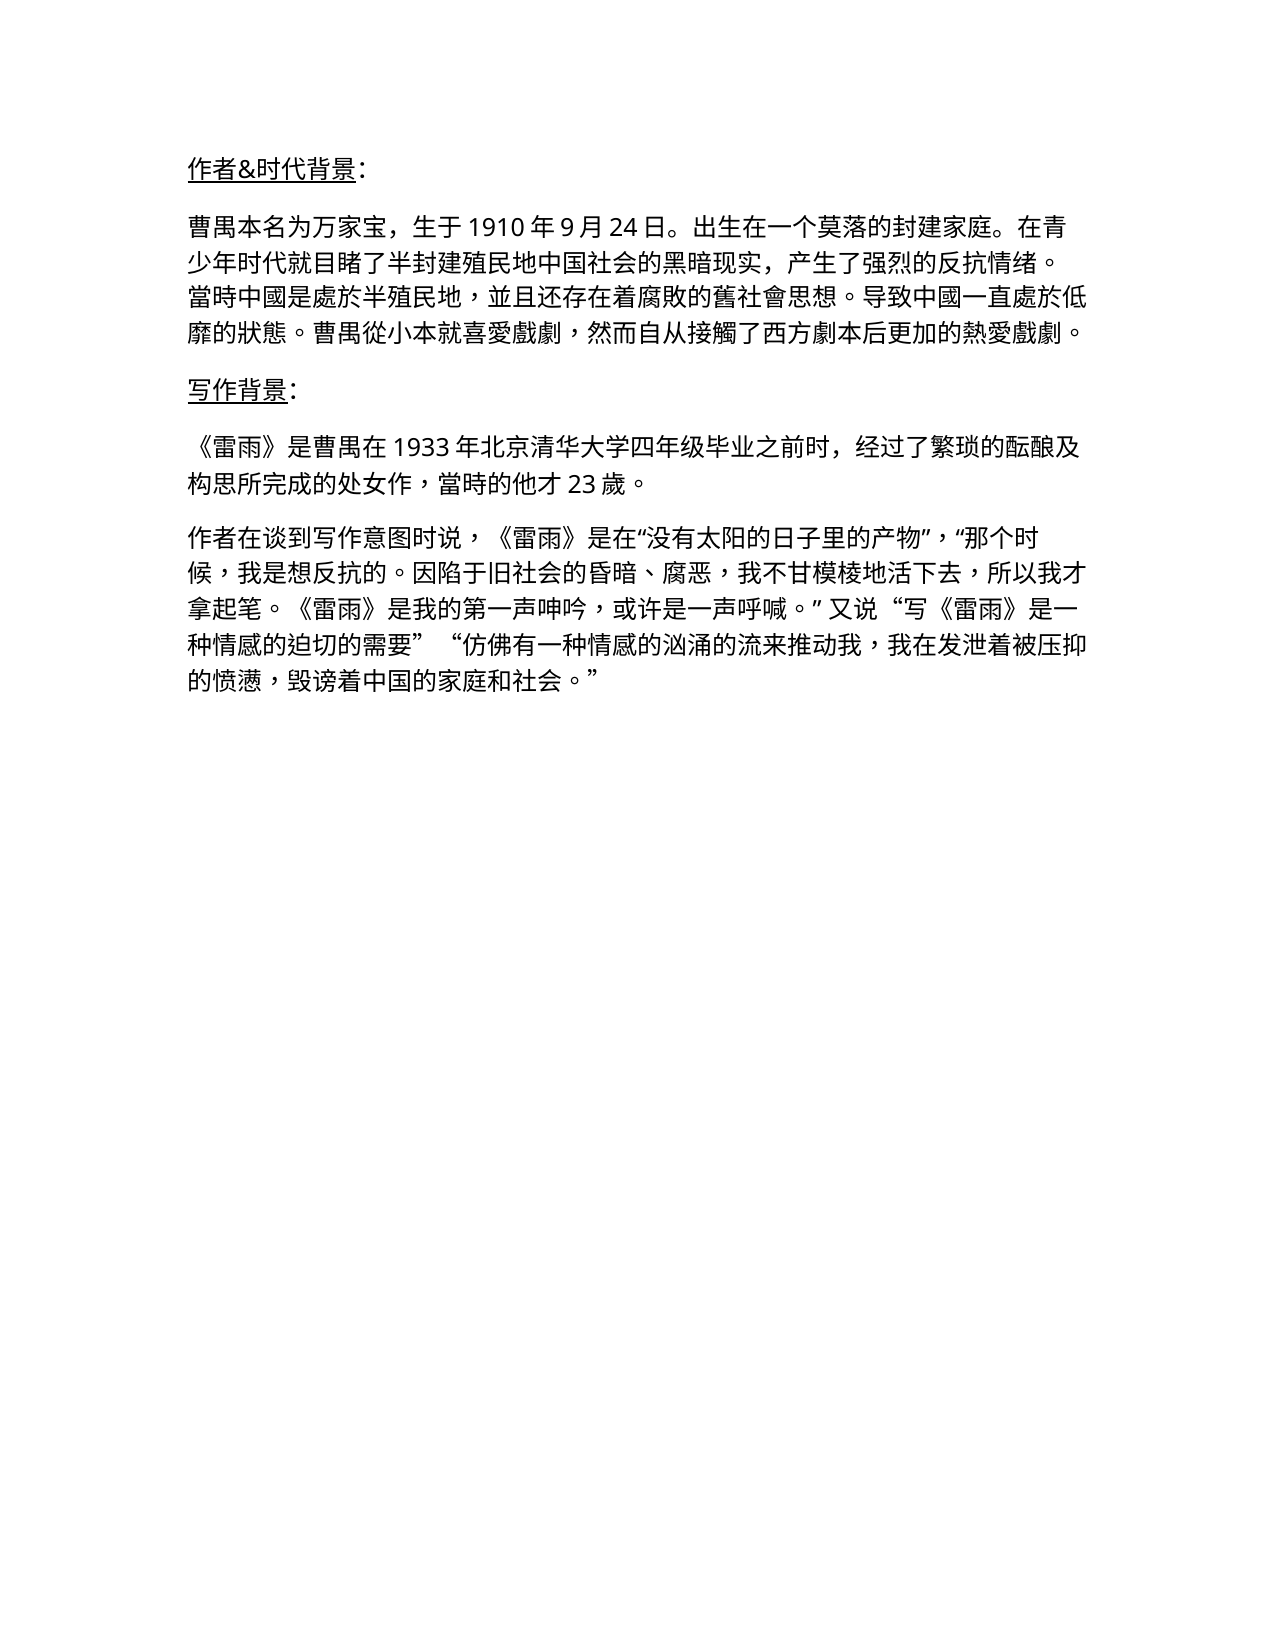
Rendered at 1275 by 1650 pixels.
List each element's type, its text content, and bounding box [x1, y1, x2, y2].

text 作者&时代背景： [187, 150, 1087, 186]
text 作者在谈到写作意图时说，《雷雨》是在“没有太阳的日子里的产物”，“那个时候，我是想反抗的。因陷于旧社会的昏暗、腐恶，我不甘模棱地活下去，所以我才拿起笔。《雷雨》是我的第一声呻吟，或许是一声呼喊。” 又说“写《雷雨》是一种情感的迫切的需要”“仿佛有一种情感的汹涌的流来推动我，我在发泄着被压抑的愤懑，毁谤着中国的家庭和社会。” [187, 521, 1087, 698]
text 曹禺本名为万家宝，生于1910年9月24日。出生在一个莫落的封建家庭。在青少年时代就目睹了半封建殖民地中国社会的黑暗现实，产生了强烈的反抗情绪。 當時中國是處於半殖民地，並且还存在着腐敗的舊社會思想。导致中國一直處於低靡的狀態。曹禺從小本就喜愛戲劇，然而自从接觸了西方劇本后更加的熱愛戲劇。 [187, 207, 1087, 350]
text 《雷雨》是曹禺在1933年北京清华大学四年级毕业之前时，经过了繁琐的酝酿及构思所完成的处女作，當時的他才23歲。 [187, 428, 1087, 500]
text 写作背景： [187, 371, 1087, 407]
